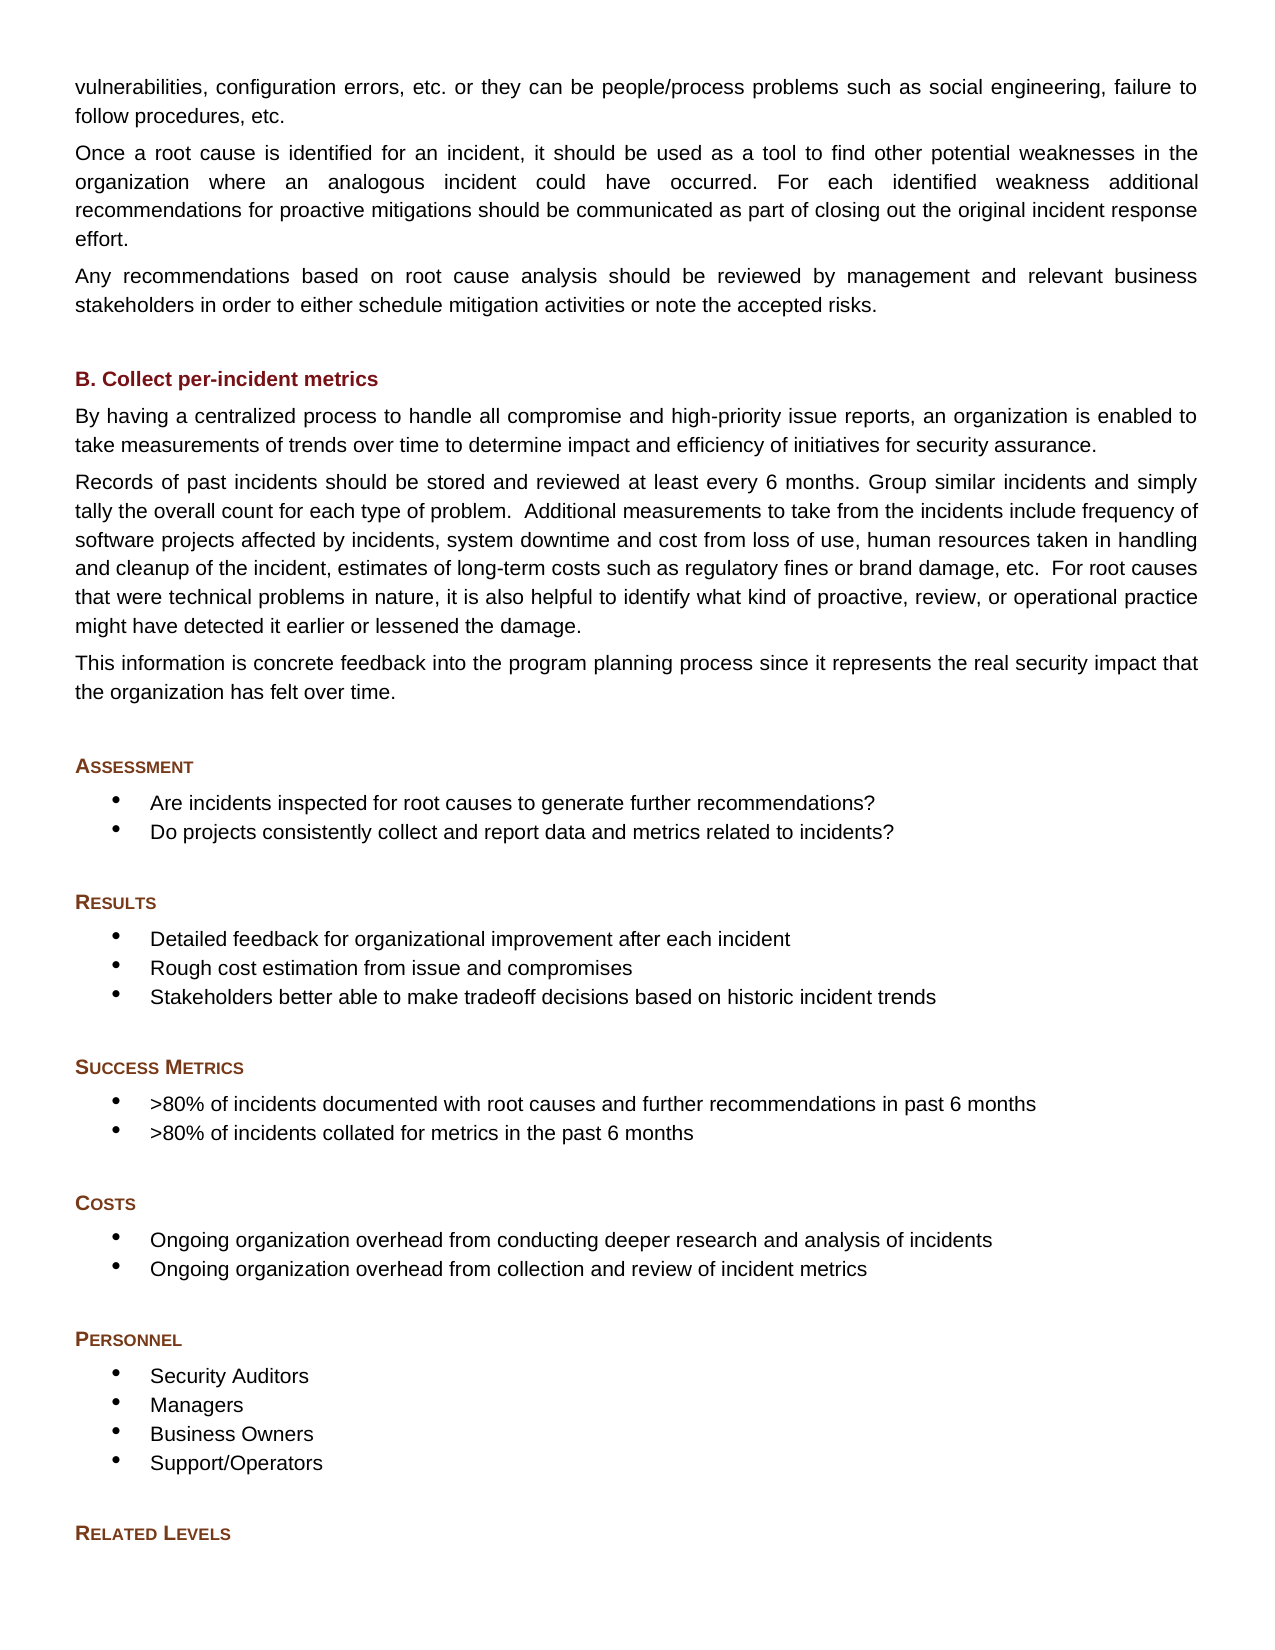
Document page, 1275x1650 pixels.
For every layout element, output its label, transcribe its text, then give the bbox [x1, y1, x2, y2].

list Rough cost estimation from issue and compromises [112, 956, 1200, 980]
list Stakeholders better able to make tradeoff decisions based on historic incident trends [112, 984, 1200, 1009]
text This information is concrete feedback into the program planning process since it represents the real security impact that the organization has felt over time. [75, 651, 1200, 703]
text By having a centralized process to handle all compromise and high-priority issue reports, an organization is enabled to take measurements of trends over time to determine impact and efficiency of initiatives for security assurance. [75, 404, 1200, 457]
list >80% of incidents documented with root causes and further recommendations in past 6 months [112, 1092, 1200, 1116]
list Ongoing organization overhead from collection and review of incident metrics [112, 1257, 1200, 1281]
text Results [75, 890, 1200, 914]
text Any recommendations based on root cause analysis should be reviewed by management and relevant business stakeholders in order to either schedule mitigation activities or note the accepted risks. [75, 264, 1200, 317]
text Assessment [75, 754, 1200, 778]
text B. Collect per-incident metrics [75, 367, 1200, 391]
text Once a root cause is identified for an incident, it should be used as a tool to find other potential weaknesses in the organization where an analogous incident could have occurred. For each identified weakness additional recommendations for proactive mitigations should be communicated as part of closing out the original incident response effort. [75, 141, 1200, 251]
list Are incidents inspected for root causes to generate further recommendations? [112, 791, 1200, 815]
text Records of past incidents should be stored and reviewed at least every 6 months. Group similar incidents and simply tally the overall count for each type of problem. Additional measurements to take from the incidents include frequency of software projects affected by incidents, system downtime and cost from loss of use, human resources taken in handling and cleanup of the incident, estimates of long-term costs such as regulatory fines or brand damage, etc. For root causes that were technical problems in nature, it is also helpful to identify what kind of proactive, review, or operational practice might have detected it earlier or lessened the damage. [75, 470, 1200, 638]
text Costs [75, 1191, 1200, 1215]
list Detailed feedback for organizational improvement after each incident [112, 927, 1200, 951]
text Related Levels [75, 1521, 1200, 1544]
list Ongoing organization overhead from conducting deeper research and analysis of incidents [112, 1228, 1200, 1252]
text Success Metrics [75, 1055, 1200, 1079]
list Security Auditors [112, 1364, 1200, 1388]
list Business Owners [112, 1422, 1200, 1446]
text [75, 75, 1200, 128]
list >80% of incidents collated for metrics in the past 6 months [112, 1121, 1200, 1145]
text Personnel [75, 1327, 1200, 1351]
list Support/Operators [112, 1450, 1200, 1474]
list Managers [112, 1393, 1200, 1417]
list Do projects consistently collect and report data and metrics related to incidents? [112, 820, 1200, 844]
